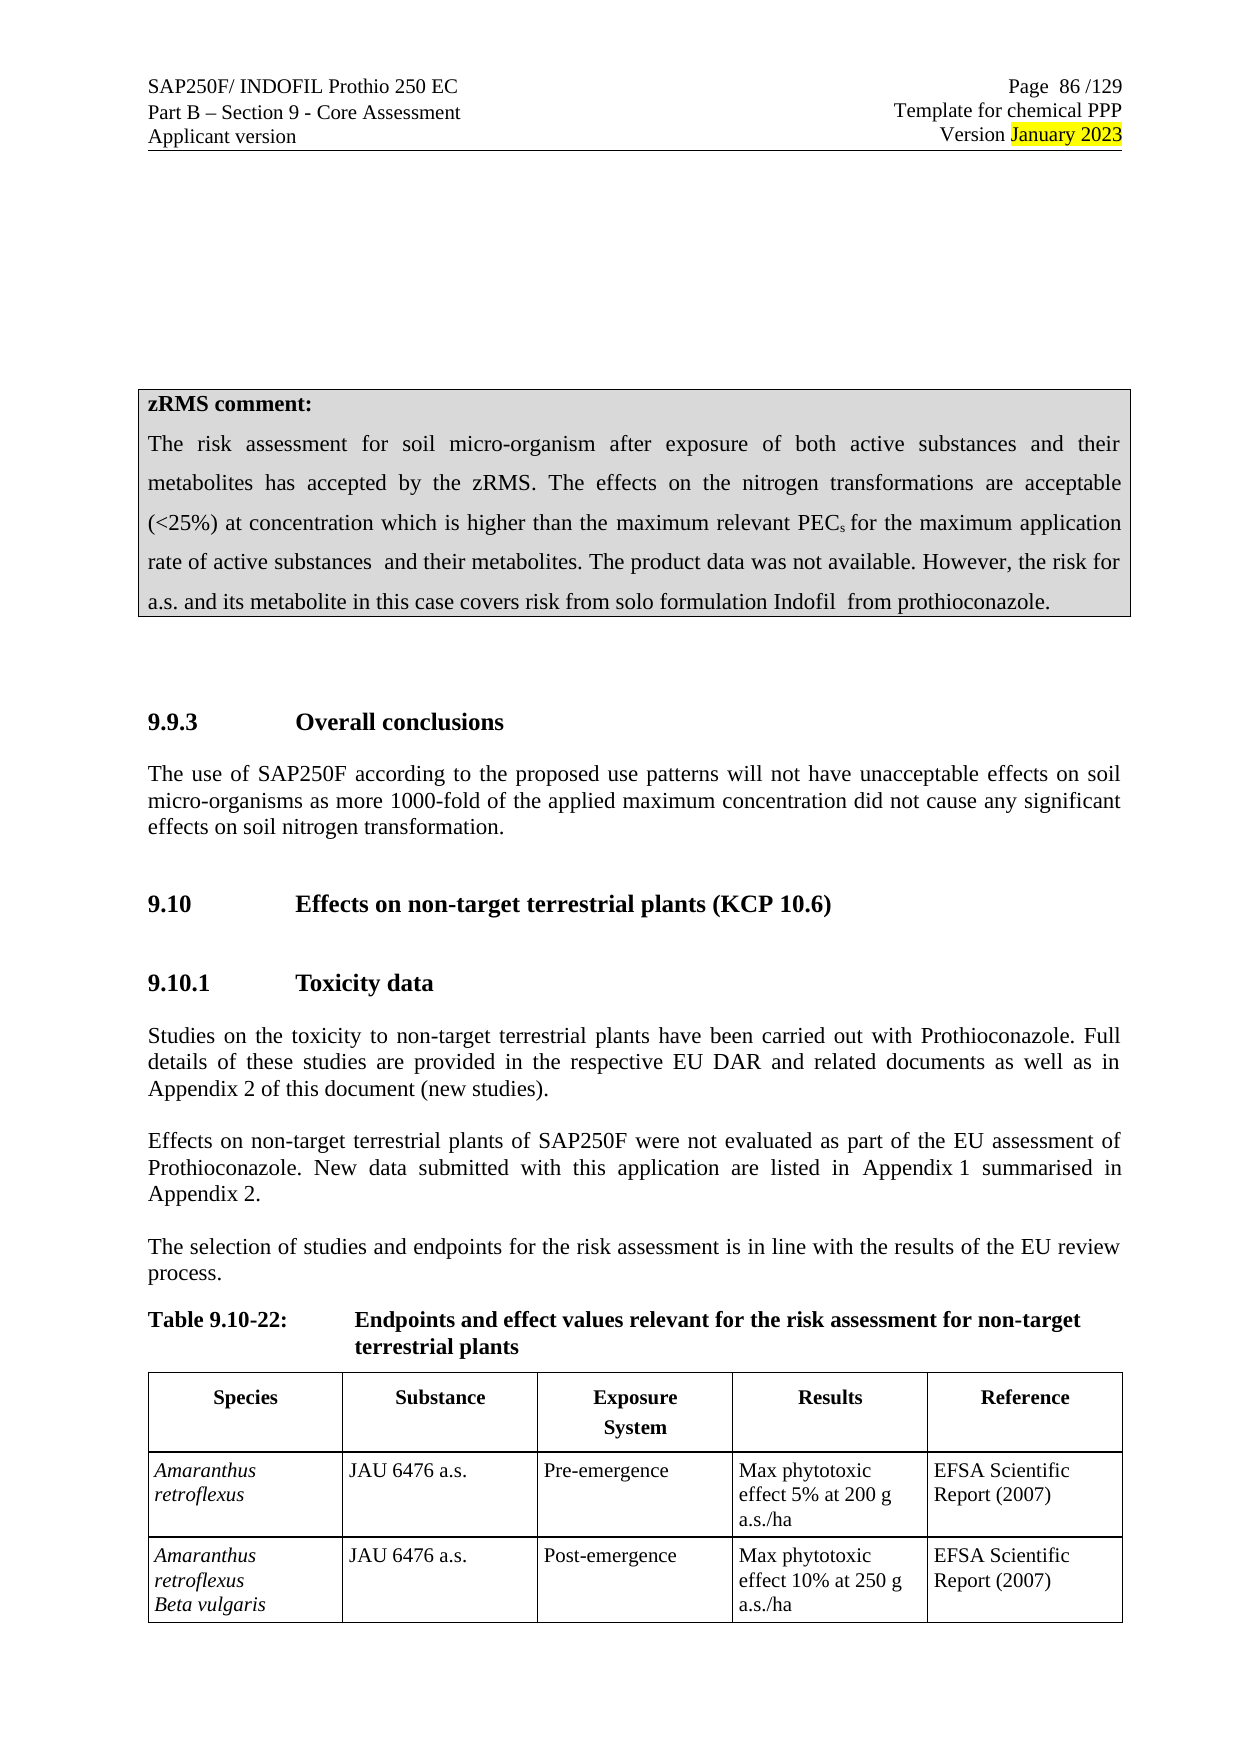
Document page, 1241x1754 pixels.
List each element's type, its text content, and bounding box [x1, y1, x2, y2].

text zRMS comment: [139, 390, 1130, 417]
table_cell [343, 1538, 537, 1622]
text The selection of studies and endpoints for the risk assessment is in line with the results of the EU review process. [148, 1233, 1122, 1286]
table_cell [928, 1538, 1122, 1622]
text The risk assessment for soil micro-organism after exposure of both active substances and their metabolites has accepted by the zRMS. The effects on the nitrogen transformations are acceptable (<25%) at concentration which is higher than the maximum relevant PECs for the maximum application rate of active substances and their metabolites. The product data was not available. However, the risk for a.s. and its metabolite in this case covers risk from solo formulation Indofil from prothioconazole. [139, 429, 1130, 616]
text The use of SAP250F according to the proposed use patterns will not have unacceptable effects on soil micro-organisms as more 1000-fold of the applied maximum concentration did not cause any significant effects on soil nitrogen transformation. [148, 760, 1122, 839]
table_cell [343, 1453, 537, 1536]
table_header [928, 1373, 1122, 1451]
text Effects on non-target terrestrial plants of SAP250F were not evaluated as part of the EU assessment of Prothioconazole. New data submitted with this application are listed in Appendix 1 summarised in Appendix 2. [148, 1127, 1122, 1206]
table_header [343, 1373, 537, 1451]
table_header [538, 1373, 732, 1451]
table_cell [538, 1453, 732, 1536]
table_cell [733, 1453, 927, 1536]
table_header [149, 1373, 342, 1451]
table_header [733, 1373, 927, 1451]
subtitle Toxicity data [148, 968, 1122, 997]
subtitle Effects on non-target terrestrial plants (KCP 10.6) [148, 889, 1122, 918]
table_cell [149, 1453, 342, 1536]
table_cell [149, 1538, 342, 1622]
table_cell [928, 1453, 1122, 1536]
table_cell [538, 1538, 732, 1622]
subtitle Overall conclusions [148, 707, 1122, 735]
text Studies on the toxicity to non-target terrestrial plants have been carried out with Prothioconazole. Full details of these studies are provided in the respective EU DAR and related documents as well as in Appendix 2 of this document (new studies). [148, 1022, 1122, 1101]
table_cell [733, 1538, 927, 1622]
